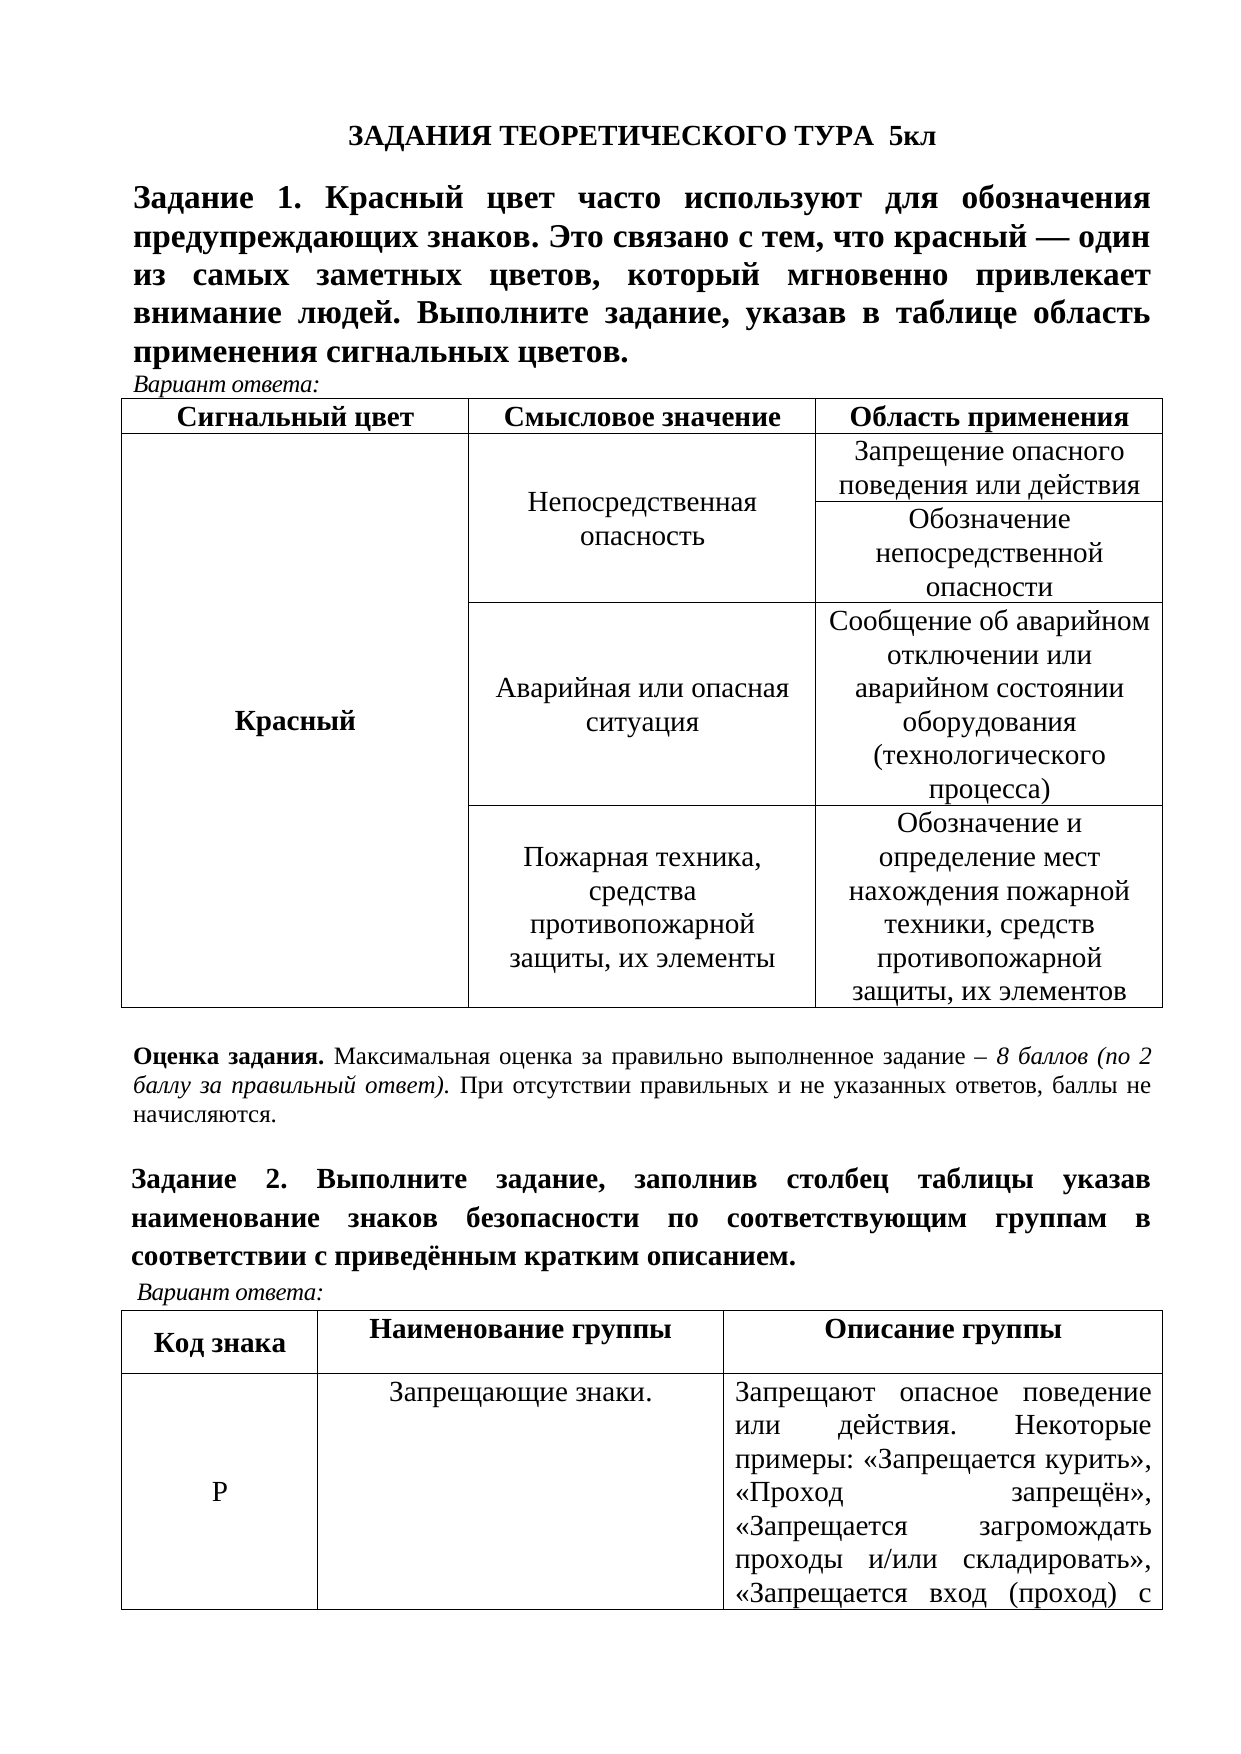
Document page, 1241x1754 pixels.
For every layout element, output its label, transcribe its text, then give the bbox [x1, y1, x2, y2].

table_cell Непосредственная опасность [469, 434, 815, 602]
table_cell Обозначение и определение мест нахождения пожарной техники, средств противопожарной защиты, их элементов [816, 806, 1162, 1007]
text Вариант ответа: [131, 1277, 1152, 1306]
table_cell Сообщение об аварийном отключении или аварийном состоянии оборудования (технологического процесса) [816, 603, 1162, 804]
text Задание 1. Красный цвет часто используют для обозначения предупреждающих знаков. Это связано с тем, что красный — один из самых заметных цветов, который мгновенно привлекает внимание людей. Выполните задание, указав в таблице область применения сигнальных цветов. [133, 177, 1152, 369]
table_cell Аварийная или опасная ситуация [469, 603, 815, 804]
text ЗАДАНИЯ ТЕОРЕТИЧЕСКОГО ТУРА 5кл [133, 118, 1152, 152]
table_cell Р F E [122, 1374, 317, 1609]
table_cell Запрещающие знаки. [318, 1374, 723, 1609]
table_header Сигнальный цвет [122, 399, 468, 432]
text Оценка задания. Максимальная оценка за правильно выполненное задание – 8 баллов (по 2 баллу за правильный ответ). При отсутствии правильных и не указанных ответов, баллы не начисляются. [133, 1041, 1152, 1128]
table_cell Запрещение опасного поведения или действия [816, 434, 1162, 501]
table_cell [724, 1374, 1162, 1609]
table_cell Обозначение непосредственной опасности [816, 502, 1162, 602]
table_cell Пожарная техника, средства противопожарной защиты, их элементы [469, 806, 815, 1007]
text Задание 2. Выполните задание, заполнив столбец таблицы указав наименование знаков безопасности по соответствующим группам в соответствии с приведённым кратким описанием. [131, 1161, 1152, 1272]
table_header Область применения [816, 399, 1162, 432]
table_cell Красный [122, 434, 468, 1007]
text Вариант ответа: [133, 369, 1152, 398]
table_header Описание группы [724, 1311, 1162, 1373]
table_header Наименование группы [318, 1311, 723, 1373]
table_header Смысловое значение [469, 399, 815, 432]
table_header Код знака [122, 1311, 317, 1373]
